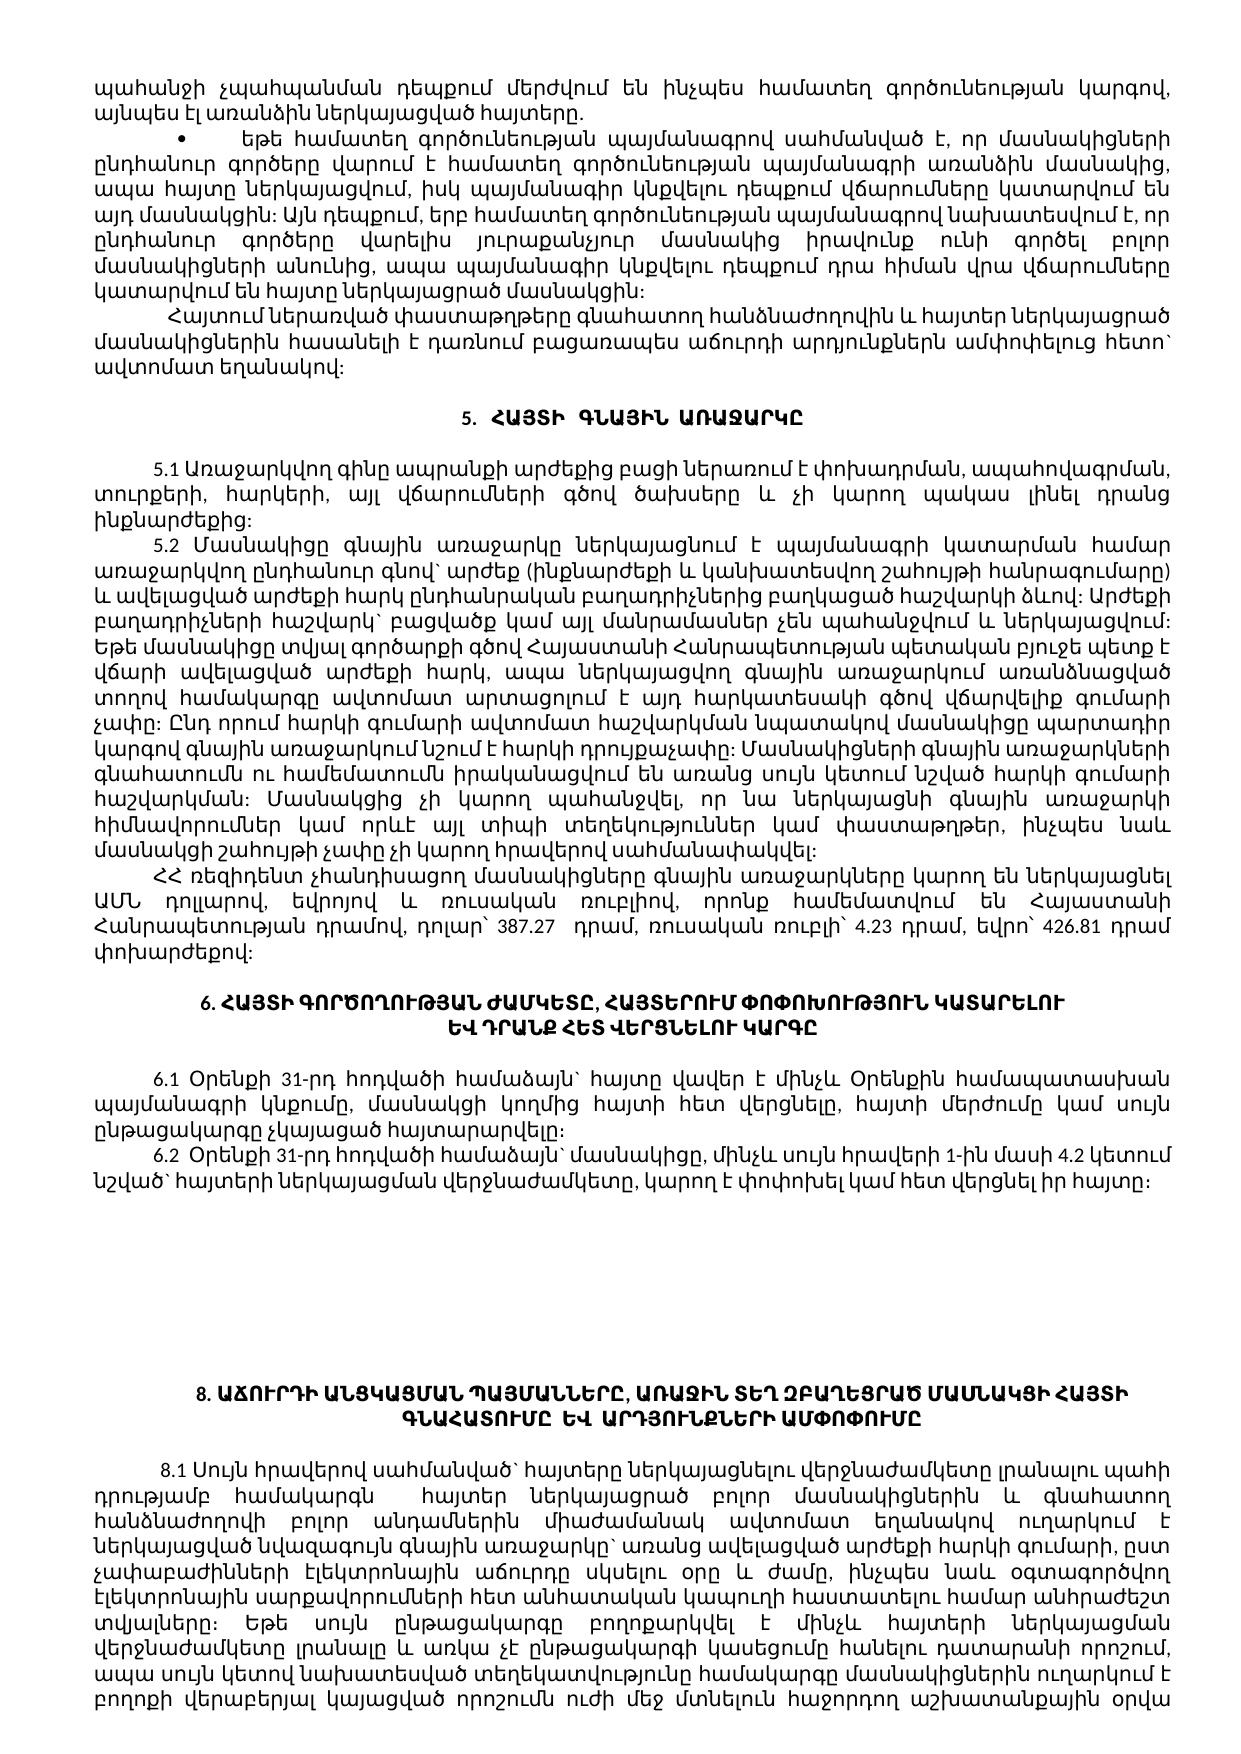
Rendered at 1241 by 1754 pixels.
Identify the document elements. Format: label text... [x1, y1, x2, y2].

text ՀՀ ռեզիդենտ չհանդիսացող մասնակիցները գնային առաջարկները կարող են ներկայացնել ԱՄՆ դոլլարով, եվրոյով և ռուսական ռուբլիով, որոնք համեմատվում են Հայաստանի Հանրապետության դրամով, դոլար՝ 387.27 դրամ, ռուսական ռուբլի՝ 4.23 դրամ, եվրո՝ 426.81 դրամ փոխարժեքով: [94, 863, 1171, 964]
text 8. ԱՃՈՒՐԴԻ ԱՆՑԿԱՑՄԱՆ ՊԱՅՄԱՆՆԵՐԸ, ԱՌԱՋԻՆ ՏԵՂ ԶԲԱՂԵՑՐԱԾ ՄԱՍՆԱԿՑԻ ՀԱՅՏԻ [94, 1381, 1171, 1407]
text ԳՆԱՀԱՏՈՒՄԸ ԵՎ ԱՐԴՅՈՒՆՔՆԵՐԻ ԱՄՓՈՓՈՒՄԸ [94, 1407, 1171, 1432]
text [94, 1457, 1171, 1712]
text 5.1 Առաջարկվող գինը ապրանքի արժեքից բացի ներառում է փոխադրման, ապահովագրման, տուրքերի, հարկերի, այլ վճարումների գծով ծախսերը և չի կարող պակաս լինել դրանց ինքնարժեքից: [94, 456, 1171, 532]
text 6.1 Օրենքի 31-րդ հոդվածի համաձայն` հայտը վավեր է մինչև Օրենքին համապատասխան պայմանագրի կնքումը, մասնակցի կողմից հայտի հետ վերցնելը, հայտի մերժումը կամ սույն ընթացակարգը չկայացած հայտարարվելը։ [94, 1066, 1171, 1142]
list եթե համատեղ գործունեության պայմանագրով սահմանված է, որ մասնակիցների ընդհանուր գործերը վարում է համատեղ գործունեության պայմանագրի առանձին մասնակից, ապա հայտը ներկայացվում, իսկ պայմանագիր կնքվելու դեպքում վճարումները կատարվում են այդ մասնակցին: Այն դեպքում, երբ համատեղ գործունեության պայմանագրով նախատեսվում է, որ ընդհանուր գործերը վարելիս յուրաքանչյուր մասնակից իրավունք ունի գործել բոլոր մասնակիցների անունից, ապա պայմանագիր կնքվելու դեպքում դրա հիման վրա վճարումները կատարվում են հայտը ներկայացրած մասնակցին: [94, 126, 1171, 304]
text 5. ՀԱՅՏԻ ԳՆԱՅԻՆ ԱՌԱՋԱՐԿԸ [94, 405, 1171, 431]
text 6.2 Օրենքի 31-րդ հոդվածի համաձայն` մասնակիցը, մինչև սույն հրավերի 1-ին մասի 4.2 կետում նշված` հայտերի ներկայացման վերջնաժամկետը, կարող է փոփոխել կամ հետ վերցնել իր հայտը։ [94, 1142, 1171, 1193]
text 6. ՀԱՅՏԻ ԳՈՐԾՈՂՈՒԹՅԱՆ ԺԱՄԿԵՏԸ, ՀԱՅՏԵՐՈՒՄ ՓՈՓՈԽՈՒԹՅՈՒՆ ԿԱՏԱՐԵԼՈՒ [94, 990, 1171, 1015]
text ԵՎ ԴՐԱՆՔ ՀԵՏ ՎԵՐՑՆԵԼՈՒ ԿԱՐԳԸ [94, 1015, 1171, 1041]
text 5.2 Մասնակիցը գնային առաջարկը ներկայացնում է պայմանագրի կատարման համար առաջարկվող ընդհանուր գնով` արժեք (ինքնարժեքի և կանխատեսվող շահույթի հանրագումարը) և ավելացված արժեքի հարկ ընդհանրական բաղադրիչներից բաղկացած հաշվարկի ձևով: Արժեքի բաղադրիչների հաշվարկ` բացվածք կամ այլ մանրամասներ չեն պահանջվում և ներկայացվում: Եթե մասնակիցը տվյալ գործարքի գծով Հայաստանի Հանրապետության պետական բյուջե պետք է վճարի ավելացված արժեքի հարկ, ապա ներկայացվող գնային առաջարկում առանձնացված տողով համակարգը ավտոմատ արտացոլում է այդ հարկատեսակի գծով վճարվելիք գումարի չափը: Ընդ որում հարկի գումարի ավտոմատ հաշվարկման նպատակով մասնակիցը պարտադիր կարգով գնային առաջարկում նշում է հարկի դրույքաչափը: Մասնակիցների գնային առաջարկների գնահատումն ու համեմատումն իրականացվում են առանց սույն կետում նշված հարկի գումարի հաշվարկման: Մասնակցից չի կարող պահանջվել, որ նա ներկայացնի գնային առաջարկի հիմնավորումներ կամ որևէ այլ տիպի տեղեկություններ կամ փաստաթղթեր, ինչպես նաև մասնակցի շահույթի չափը չի կարող հրավերով սահմանափակվել: [94, 532, 1171, 863]
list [94, 75, 1171, 126]
text Հայտում ներառված փաստաթղթերը գնահատող հանձնաժողովին և հայտեր ներկայացրած մասնակիցներին հասանելի է դառնում բացառապես աճուրդի արդյունքներն ամփոփելուց հետո` ավտոմատ եղանակով: [94, 304, 1171, 380]
